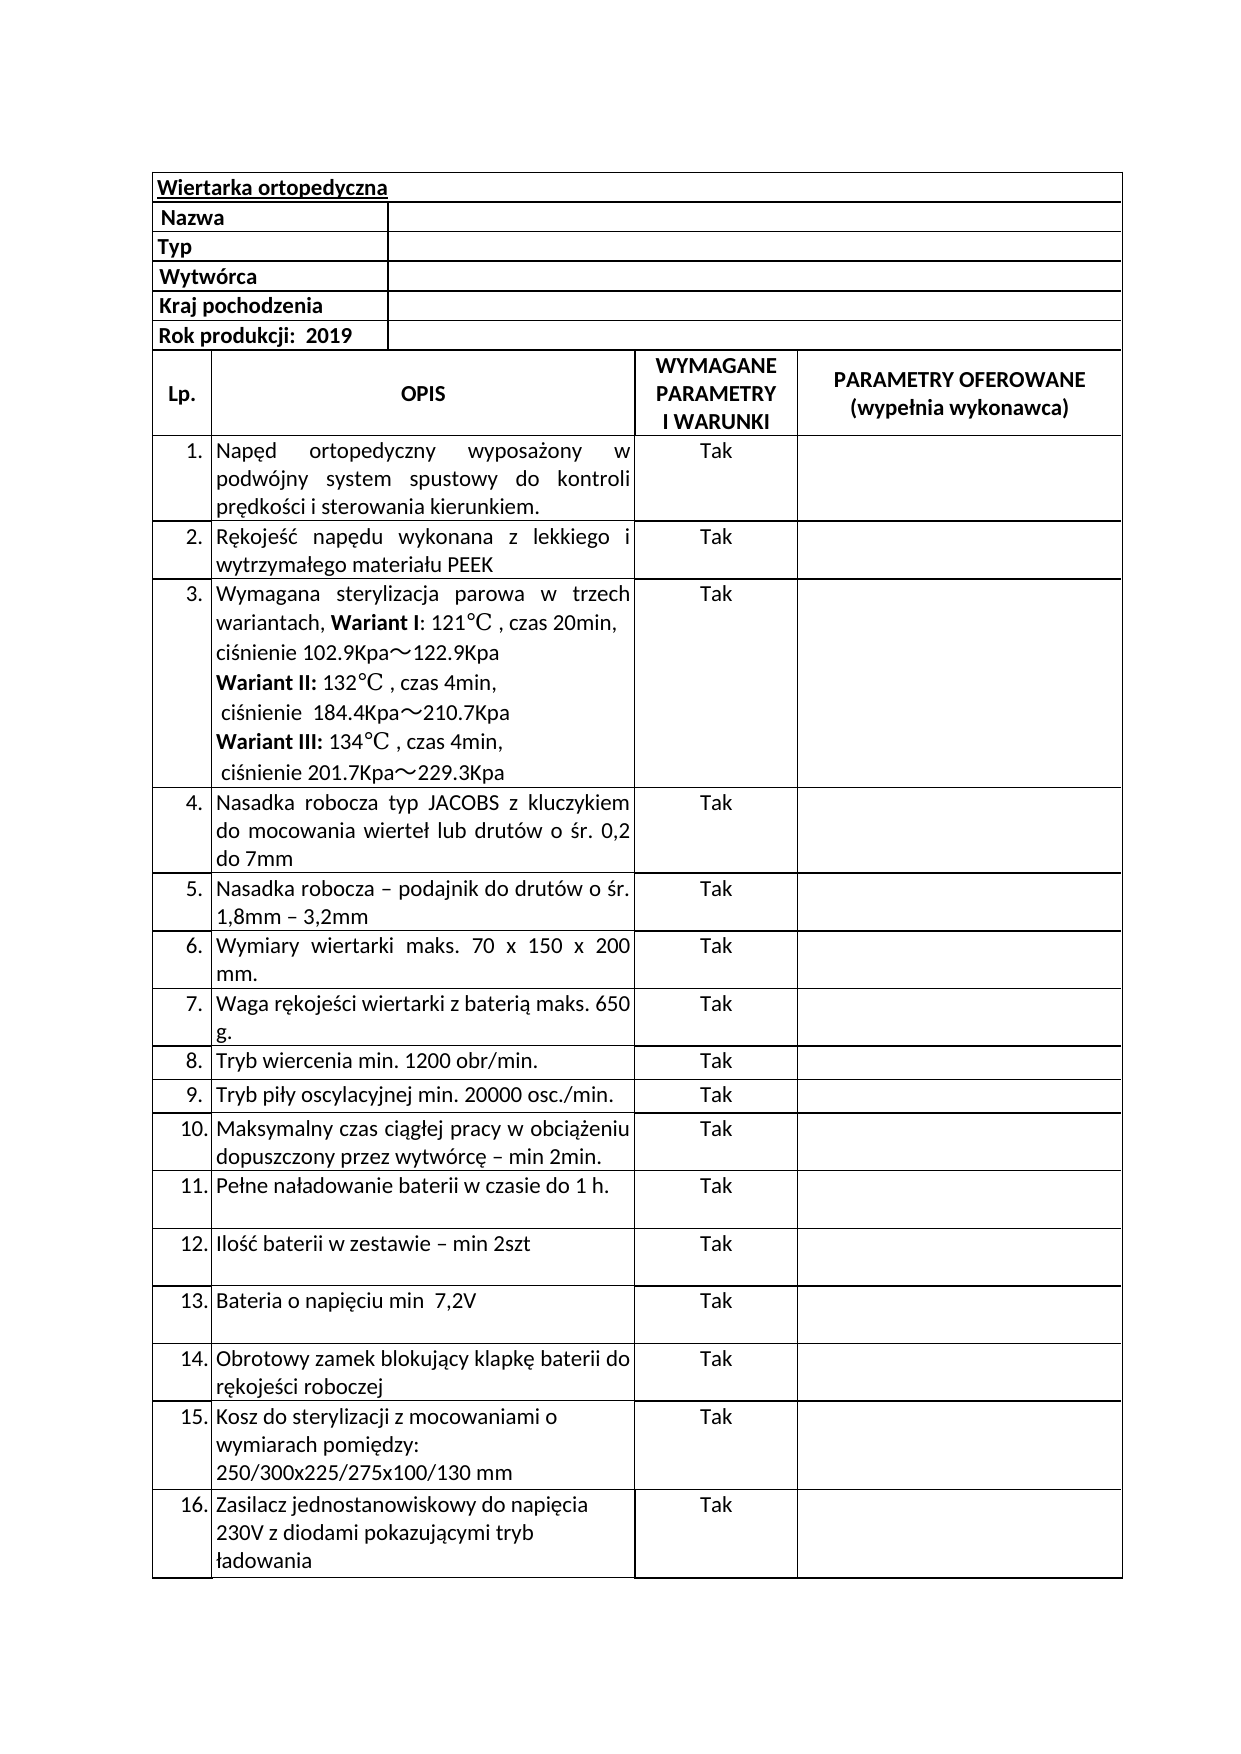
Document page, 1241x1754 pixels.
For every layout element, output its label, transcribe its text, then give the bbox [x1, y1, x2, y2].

table_cell [153, 989, 211, 1045]
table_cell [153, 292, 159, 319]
table_cell [153, 1047, 211, 1079]
table_cell [798, 1400, 1122, 1489]
table_cell Lp. [153, 351, 211, 435]
table_cell PARAMETRY OFEROWANE (wypełnia wykonawca) [798, 349, 1122, 435]
table_cell Tak [635, 1114, 797, 1170]
table_cell Tak [635, 1171, 797, 1227]
table_cell [153, 436, 211, 520]
table_cell [798, 930, 1122, 987]
table_cell [153, 580, 211, 787]
table_cell Tak [635, 522, 797, 578]
table_cell Tak [635, 932, 797, 987]
table_cell [1118, 231, 1122, 260]
table_cell Tak [635, 1402, 797, 1489]
table_cell Tak [635, 1229, 797, 1285]
table_cell [798, 435, 1122, 520]
table_cell Wymiary wiertarki maks. 70 x 150 x 200 mm. [212, 931, 634, 987]
table_cell [798, 520, 1122, 578]
table_cell Napęd ortopedyczny wyposażony w podwójny system spustowy do kontroli prędkości i sterowania kierunkiem. [212, 436, 634, 520]
table_cell Tak [635, 874, 797, 930]
table_cell Ilość baterii w zestawie – min 2szt [212, 1229, 634, 1285]
table_cell [798, 1045, 1122, 1079]
table_cell Waga rękojeści wiertarki z baterią maks. 650 g. [212, 989, 634, 1045]
table_cell [798, 988, 1122, 1045]
table_cell [1118, 201, 1122, 231]
table_cell Obrotowy zamek blokujący klapkę baterii do rękojeści roboczej [212, 1344, 634, 1400]
table_cell OPIS [212, 351, 634, 435]
table_cell [798, 1285, 1122, 1343]
table_cell [1118, 260, 1122, 290]
table_cell Pełne naładowanie baterii w czasie do 1 h. [212, 1171, 634, 1227]
table_cell [153, 1171, 211, 1227]
table_cell [153, 1344, 211, 1400]
table_cell [153, 1080, 211, 1112]
table_cell [1118, 320, 1122, 349]
table_cell Tak [635, 580, 797, 787]
table_header Wiertarka ortopedyczna [153, 173, 1122, 201]
table_cell [153, 1114, 211, 1170]
table_cell Tak [636, 1490, 797, 1577]
table_cell Tak [635, 989, 797, 1045]
table_cell Maksymalny czas ciągłej pracy w obciążeniu dopuszczony przez wytwórcę – min 2min. [212, 1113, 634, 1170]
table_cell [153, 1490, 211, 1577]
table_cell Nasadka robocza typ JACOBS z kluczykiem do mocowania wierteł lub drutów o śr. 0,2 do 7mm [212, 788, 634, 872]
table_cell Tak [635, 1287, 797, 1343]
table_cell [153, 1402, 211, 1489]
table_cell [798, 787, 1122, 872]
table_cell [798, 1343, 1122, 1400]
table_cell [153, 1287, 211, 1343]
table_cell Tak [635, 1080, 797, 1112]
table_cell [798, 1489, 1122, 1577]
table_cell Wymagana sterylizacja parowa w trzech wariantach, Wariant I: 121℃ , czas 20min, ciśnienie 102.9Kpa～122.9Kpa Wariant II: 132℃ , czas 4min, ciśnienie 184.4Kpa～210.7Kpa Wariant III: 134℃ , czas 4min, ciśnienie 201.7Kpa～229.3Kpa [212, 579, 634, 787]
table_cell [1118, 290, 1122, 319]
table_cell [798, 578, 1122, 787]
table_cell Rękojeść napędu wykonana z lekkiego i wytrzymałego materiału PEEK [212, 521, 634, 578]
table_cell [153, 788, 211, 872]
table_cell Tak [635, 1344, 797, 1400]
table_cell Tak [635, 1047, 797, 1079]
table_cell WYMAGANE PARAMETRY I WARUNKI [636, 351, 797, 435]
table_cell Tak [635, 788, 797, 872]
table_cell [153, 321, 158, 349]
table_cell [798, 1112, 1122, 1170]
table_cell Kosz do sterylizacji z mocowaniami o wymiarach pomiędzy: 250/300x225/275x100/130 mm [212, 1401, 634, 1489]
table_cell [798, 1170, 1122, 1227]
table_cell [153, 932, 211, 987]
table_cell Tak [635, 436, 797, 520]
table_cell Tryb piły oscylacyjnej min. 20000 osc./min. [212, 1080, 634, 1112]
table_cell Tryb wiercenia min. 1200 obr/min. [212, 1046, 634, 1079]
table_cell Nasadka robocza – podajnik do drutów o śr. 1,8mm – 3,2mm [212, 873, 634, 930]
table_cell Zasilacz jednostanowiskowy do napięcia 230V z diodami pokazującymi tryb ładowania [212, 1490, 634, 1577]
table_cell [798, 872, 1122, 930]
table_cell Bateria o napięciu min 7,2V [212, 1286, 634, 1343]
table_cell [798, 1228, 1122, 1285]
table_cell [153, 874, 211, 930]
table_cell [798, 1079, 1122, 1112]
table_cell [153, 522, 211, 578]
table_cell [153, 1229, 211, 1285]
